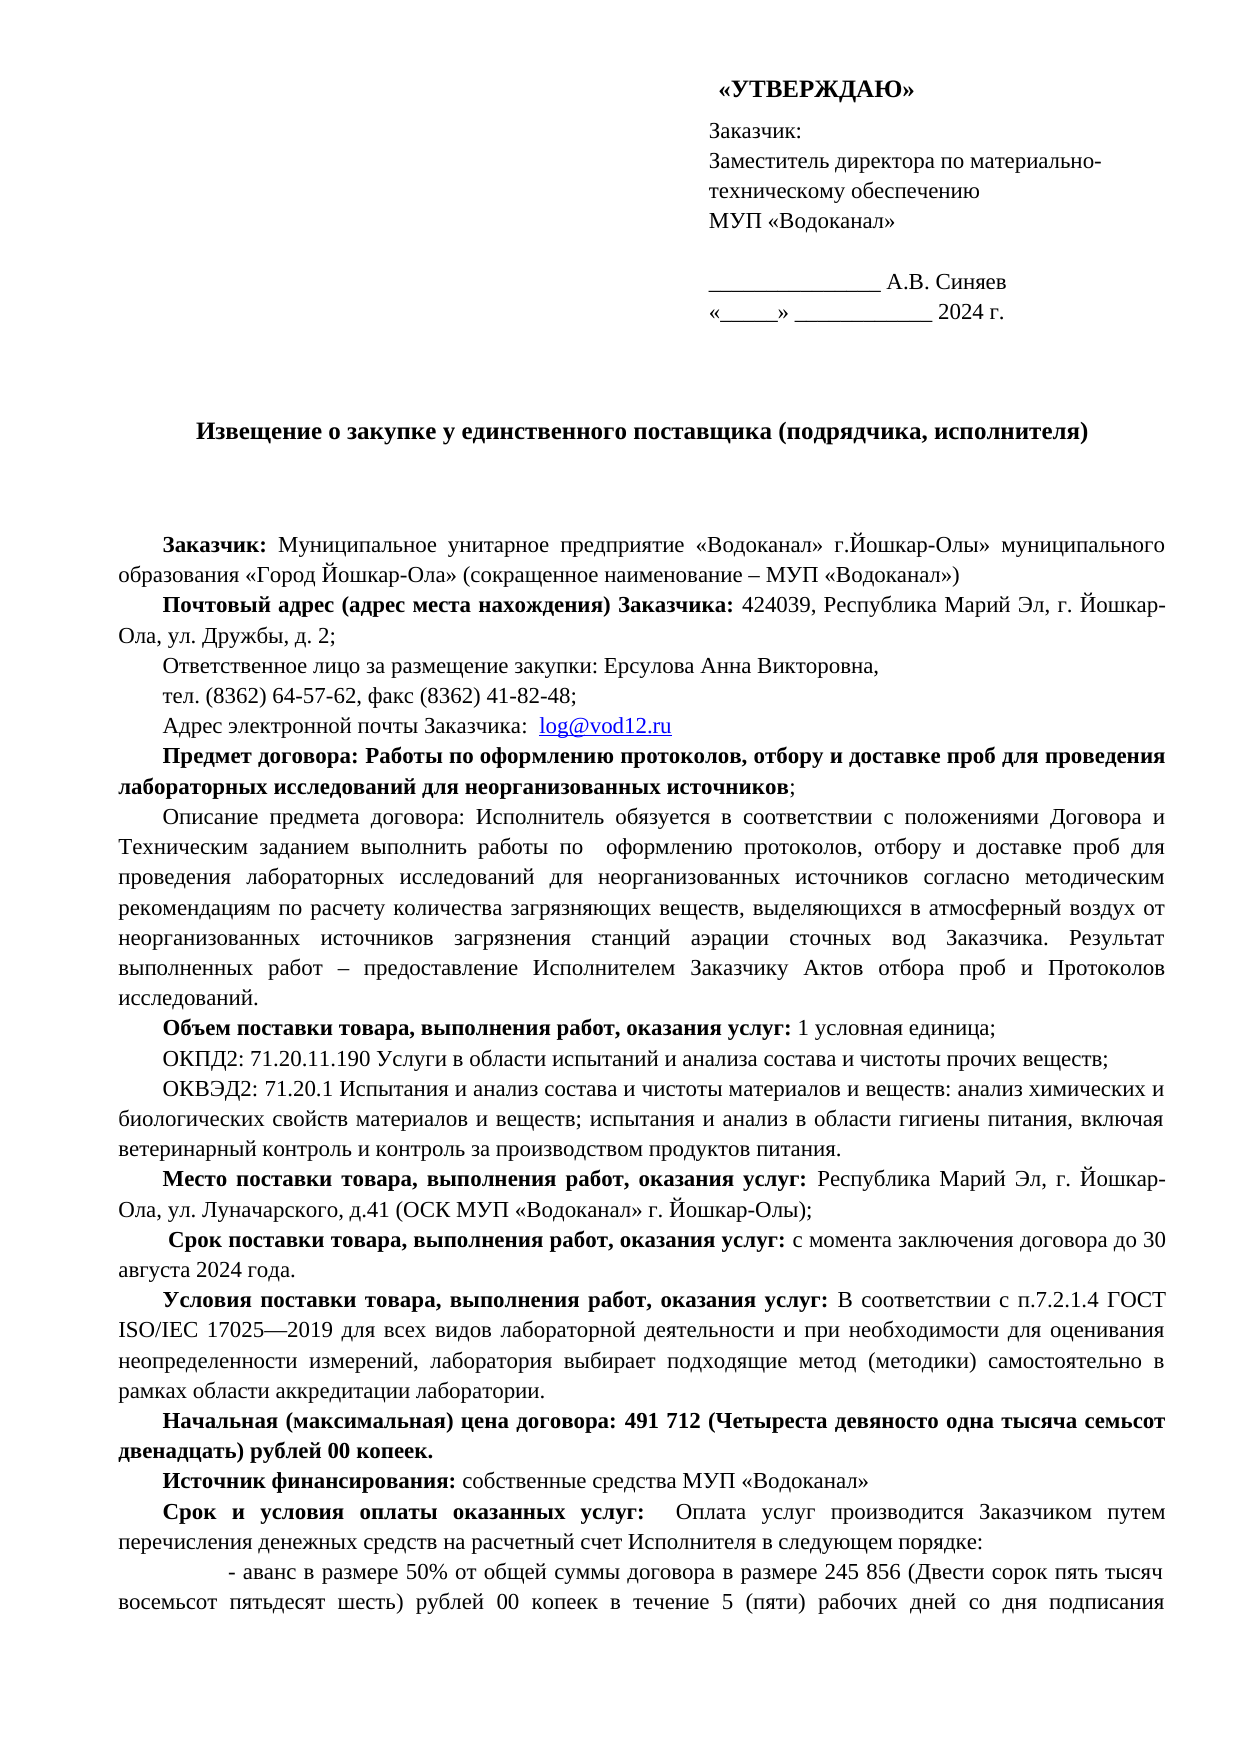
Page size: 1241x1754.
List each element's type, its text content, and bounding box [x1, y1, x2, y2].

title Описание предмета договора: Исполнитель обязуется в соответствии с положениями Договора и Техническим заданием выполнить работы по оформлению протоколов, отбору и доставке проб для проведения лабораторных исследований для неорганизованных источников согласно методическим рекомендациям по расчету количества загрязняющих веществ, выделяющихся в атмосферный воздух от неорганизованных источников загрязнения станций аэрации сточных вод Заказчика. Результат выполненных работ – предоставление Исполнителем Заказчику Актов отбора проб и Протоколов исследований. [118, 803, 1166, 1011]
list Место поставки товара, выполнения работ, оказания услуг: Республика Марий Эл, г. Йошкар-Ола, ул. Луначарского, д.41 (ОСК МУП «Водоканал» г. Йошкар-Олы); [118, 1166, 1166, 1222]
text Срок и условия оплаты оказанных услуг: Оплата услуг производится Заказчиком путем перечисления денежных средств на расчетный счет Исполнителя в следующем порядке: [118, 1498, 1166, 1554]
title Предмет договора: Работы по оформлению протоколов, отбору и доставке проб для проведения лабораторных исследований для неорганизованных источников; [118, 743, 1166, 799]
title Источник финансирования: собственные средства МУП «Водоканал» [118, 1468, 1166, 1494]
list Почтовый адрес (адрес места нахождения) Заказчика: 424039, Республика Марий Эл, г. Йошкар-Ола, ул. Дружбы, д. 2; [118, 592, 1166, 648]
text «_____» ____________ 2024 г. [709, 298, 1166, 324]
title Начальная (максимальная) цена договора: 491 712 (Четыреста девяносто одна тысяча семьсот двенадцать) рублей 00 копеек. [118, 1407, 1166, 1464]
title ОКПД2: 71.20.11.190 Услуги в области испытаний и анализа состава и чистоты прочих веществ; [118, 1045, 1166, 1071]
title Объем поставки товара, выполнения работ, оказания услуг: 1 условная единица; [118, 1014, 1166, 1041]
text Извещение о закупке у единственного поставщика (подрядчика, исполнителя) [118, 416, 1166, 445]
text МУП «Водоканал» [709, 208, 1166, 234]
text Заместитель директора по материально-техническому обеспечению [709, 147, 1166, 204]
text «УТВЕРЖДАЮ» [718, 74, 1166, 103]
text Заказчик: [709, 117, 1166, 143]
text Ответственное лицо за размещение закупки: Ерсулова Анна Викторовна, [118, 652, 1166, 678]
title ОКВЭД2: 71.20.1 Испытания и анализ состава и чистоты материалов и веществ: анализ химических и биологических свойств материалов и веществ; испытания и анализ в области гигиены питания, включая ветеринарный контроль и контроль за производством продуктов питания. [118, 1075, 1166, 1162]
list Срок поставки товара, выполнения работ, оказания услуг: с момента заключения договора до 30 августа 2024 года. [118, 1226, 1166, 1282]
text Условия поставки товара, выполнения работ, оказания услуг: В соответствии с п.7.2.1.4 ГОСТ ISO/IEC 17025—2019 для всех видов лабораторной деятельности и при необходимости для оценивания неопределенности измерений, лаборатория выбирает подходящие метод (методики) самостоятельно в рамках области аккредитации лаборатории. [118, 1286, 1166, 1403]
text _______________ А.В. Синяев [709, 268, 1166, 294]
text тел. (8362) 64-57-62, факс (8362) 41-82-48; [118, 682, 1166, 708]
text Адрес электронной почты Заказчика: log@vod12.ru [118, 712, 1166, 739]
title Заказчик: Муниципальное унитарное предприятие «Водоканал» г.Йошкар-Олы» муниципального образования «Город Йошкар-Ола» (сокращенное наименование – МУП «Водоканал») [118, 531, 1166, 588]
